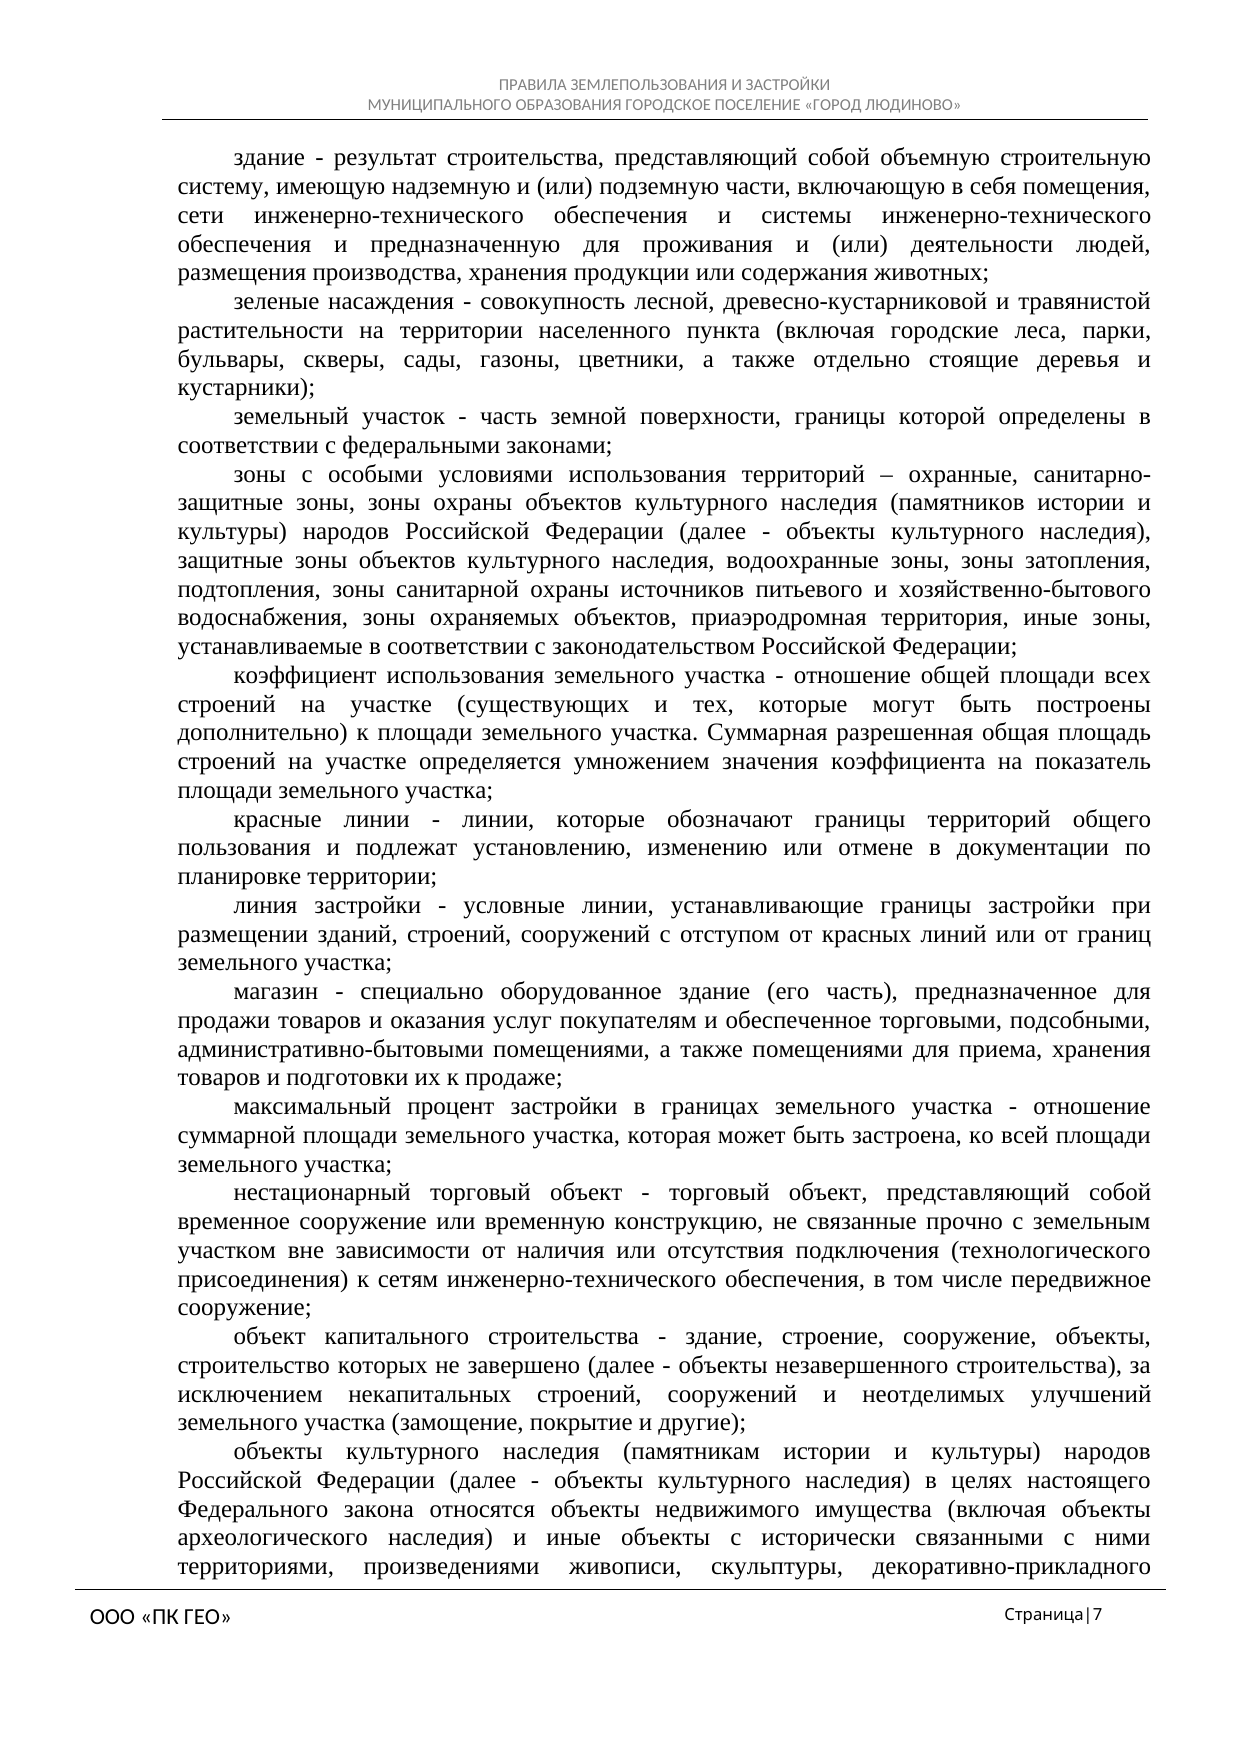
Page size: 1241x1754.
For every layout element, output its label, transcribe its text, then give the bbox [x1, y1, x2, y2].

text линия застройки - условные линии, устанавливающие границы застройки при размещении зданий, строений, сооружений с отступом от красных линий или от границ земельного участка; [177, 890, 1152, 976]
text красные линии - линии, которые обозначают границы территорий общего пользования и подлежат установлению, изменению или отмене в документации по планировке территории; [177, 804, 1152, 890]
text зоны с особыми условиями использования территорий – охранные, санитарно-защитные зоны, зоны охраны объектов культурного наследия (памятников истории и культуры) народов Российской Федерации (далее - объекты культурного наследия), защитные зоны объектов культурного наследия, водоохранные зоны, зоны затопления, подтопления, зоны санитарной охраны источников питьевого и хозяйственно-бытового водоснабжения, зоны охраняемых объектов, приаэродромная территория, иные зоны, устанавливаемые в соответствии с законодательством Российской Федерации; [177, 459, 1152, 660]
text зеленые насаждения - совокупность лесной, древесно-кустарниковой и травянистой растительности на территории населенного пункта (включая городские леса, парки, бульвары, скверы, сады, газоны, цветники, а также отдельно стоящие деревья и кустарники); [177, 286, 1152, 401]
text магазин - специально оборудованное здание (его часть), предназначенное для продажи товаров и оказания услуг покупателям и обеспеченное торговыми, подсобными, административно-бытовыми помещениями, а также помещениями для приема, хранения товаров и подготовки их к продаже; [177, 976, 1152, 1091]
text максимальный процент застройки в границах земельного участка - отношение суммарной площади земельного участка, которая может быть застроена, ко всей площади земельного участка; [177, 1091, 1152, 1177]
text земельный участок - часть земной поверхности, границы которой определены в соответствии с федеральными законами; [177, 401, 1152, 459]
text здание - результат строительства, представляющий собой объемную строительную систему, имеющую надземную и (или) подземную части, включающую в себя помещения, сети инженерно-технического обеспечения и системы инженерно-технического обеспечения и предназначенную для проживания и (или) деятельности людей, размещения производства, хранения продукции или содержания животных; [177, 142, 1152, 286]
text объект капитального строительства - здание, строение, сооружение, объекты, строительство которых не завершено (далее - объекты незавершенного строительства), за исключением некапитальных строений, сооружений и неотделимых улучшений земельного участка (замощение, покрытие и другие); [177, 1321, 1152, 1436]
text коэффициент использования земельного участка - отношение общей площади всех строений на участке (существующих и тех, которые могут быть построены дополнительно) к площади земельного участка. Суммарная разрешенная общая площадь строений на участке определяется умножением значения коэффициента на показатель площади земельного участка; [177, 660, 1152, 804]
text нестационарный торговый объект - торговый объект, представляющий собой временное сооружение или временную конструкцию, не связанные прочно с земельным участком вне зависимости от наличия или отсутствия подключения (технологического присоединения) к сетям инженерно-технического обеспечения, в том числе передвижное сооружение; [177, 1177, 1152, 1321]
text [177, 1436, 1152, 1580]
